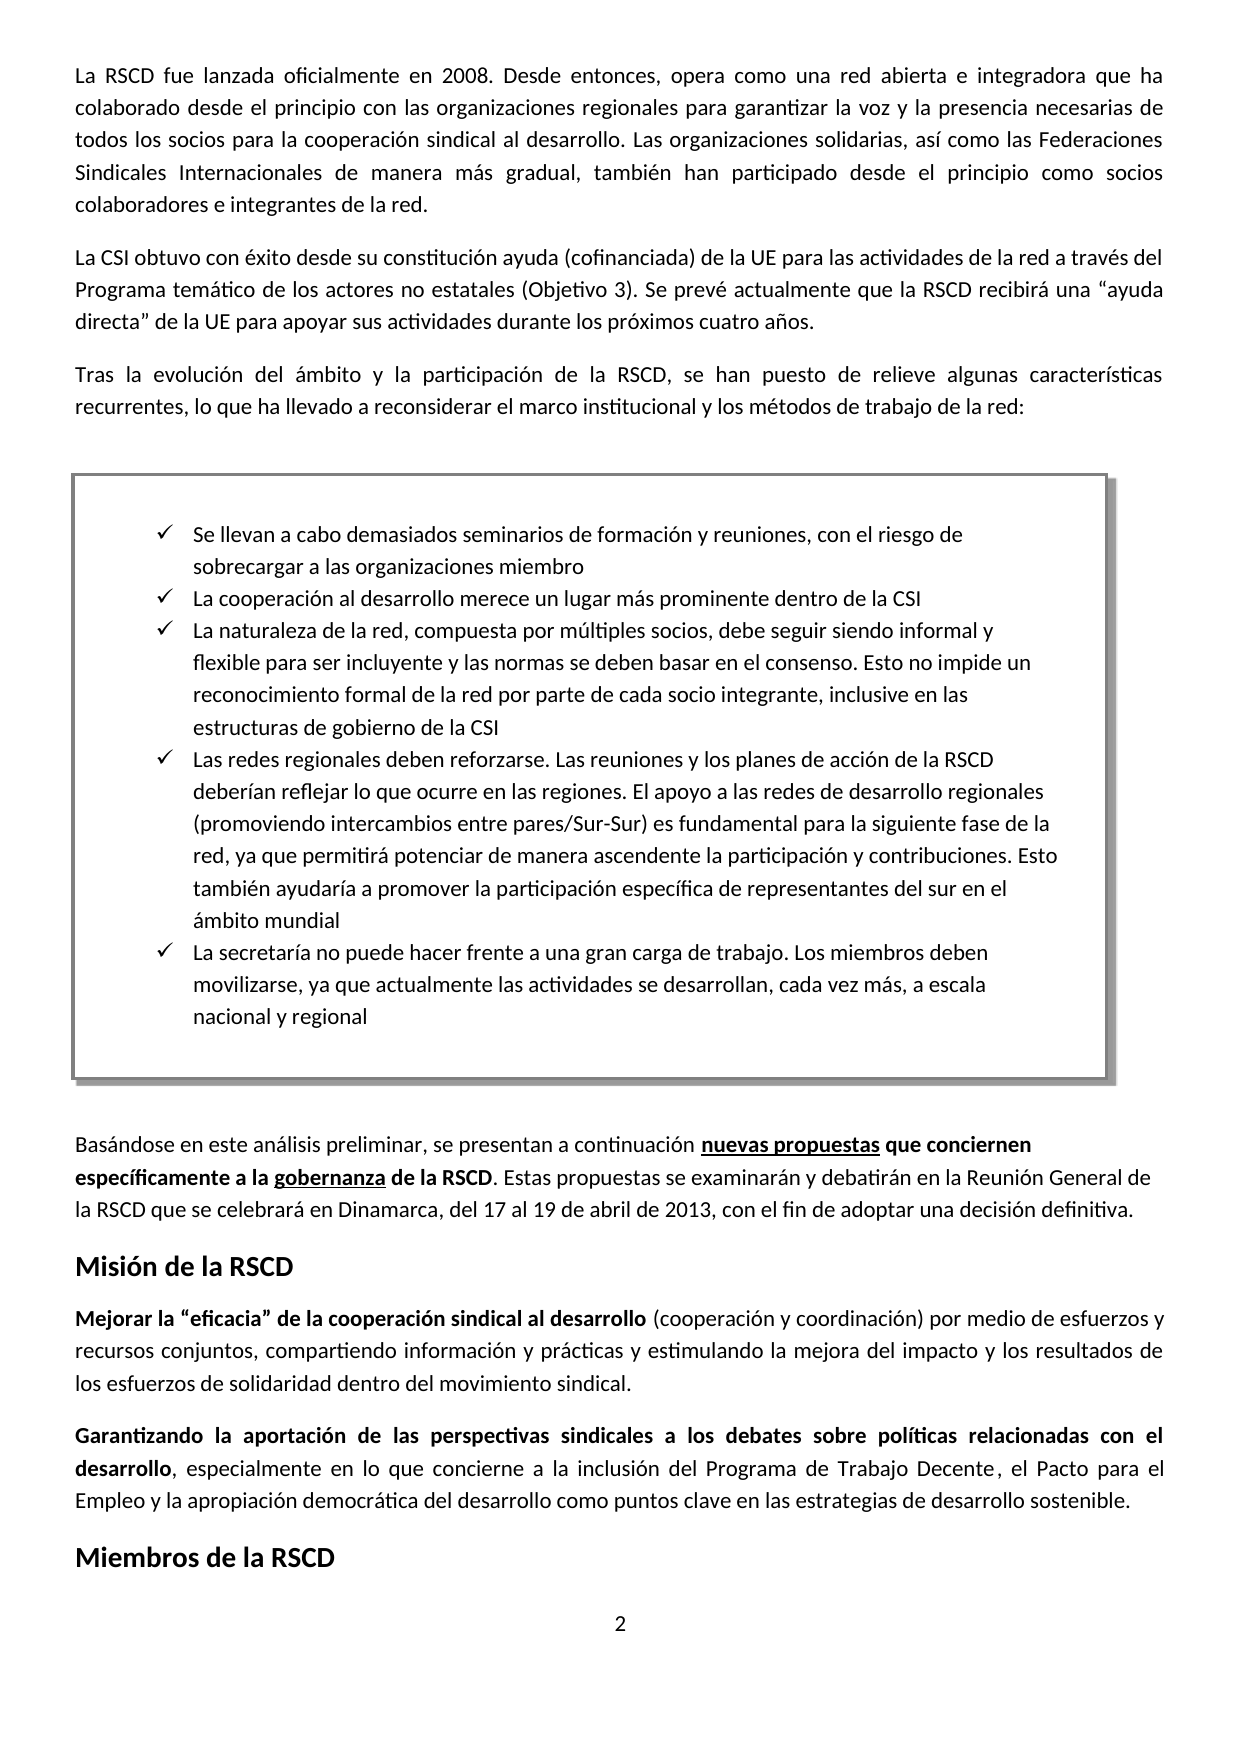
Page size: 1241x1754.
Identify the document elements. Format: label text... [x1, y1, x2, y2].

text Mejorar la “eficacia” de la cooperación sindical al desarrollo (cooperación y coordinación) por medio de esfuerzos y recursos conjuntos, compartiendo información y prácticas y estimulando la mejora del impacto y los resultados de los esfuerzos de solidaridad dentro del movimiento sindical. [75, 1304, 1165, 1397]
text Basándose en este análisis preliminar, se presentan a continuación nuevas propuestas que conciernen específicamente a la gobernanza de la RSCD. Estas propuestas se examinarán y debatirán en la Reunión General de la RSCD que se celebrará en Dinamarca, del 17 al 19 de abril de 2013, con el fin de adoptar una decisión definitiva. [75, 446, 1165, 1223]
text Miembros de la RSCD [75, 1539, 1165, 1575]
text Misión de la RSCD [75, 1248, 1165, 1283]
list Tras la evolución del ámbito y la participación de la RSCD, se han puesto de relieve algunas características recurrentes, lo que ha llevado a reconsiderar el marco institucional y los métodos de trabajo de la red: [75, 360, 1165, 421]
text Garantizando la aportación de las perspectivas sindicales a los debates sobre políticas relacionadas con el desarrollo, especialmente en lo que concierne a la inclusión del Programa de Trabajo Decente, el Pacto para el Empleo y la apropiación democrática del desarrollo como puntos clave en las estrategias de desarrollo sostenible. [75, 1422, 1165, 1514]
text La RSCD fue lanzada oficialmente en 2008. Desde entonces, opera como una red abierta e integradora que ha colaborado desde el principio con las organizaciones regionales para garantizar la voz y la presencia necesarias de todos los socios para la cooperación sindical al desarrollo. Las organizaciones solidarias, así como las Federaciones Sindicales Internacionales de manera más gradual, también han participado desde el principio como socios colaboradores e integrantes de la red. [75, 61, 1165, 218]
text La CSI obtuvo con éxito desde su constitución ayuda (cofinanciada) de la UE para las actividades de la red a través del Programa temático de los actores no estatales (Objetivo 3). Se prevé actualmente que la RSCD recibirá una “ayuda directa” de la UE para apoyar sus actividades durante los próximos cuatro años. [75, 243, 1165, 335]
